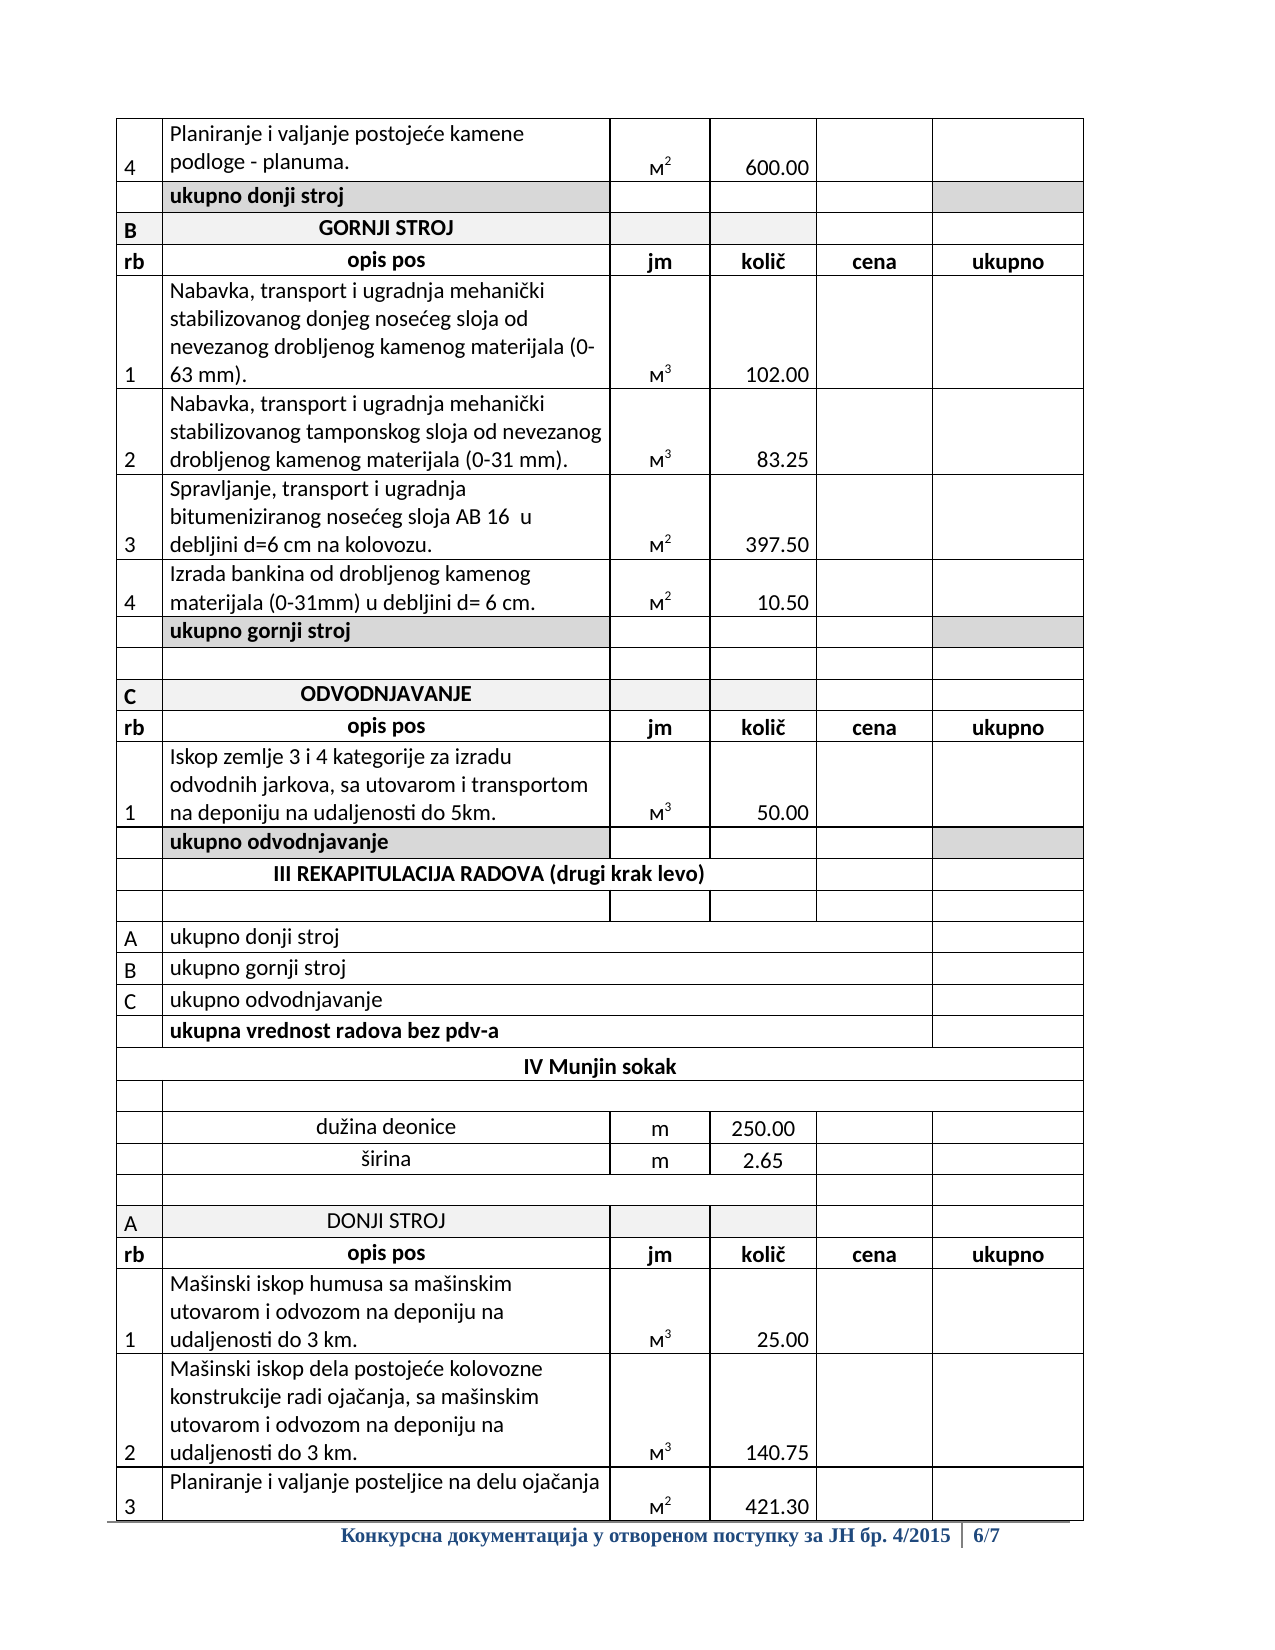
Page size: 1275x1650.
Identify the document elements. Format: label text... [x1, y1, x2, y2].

table_cell [817, 182, 932, 212]
table_cell [817, 617, 932, 647]
table_cell [711, 648, 816, 678]
table_cell [163, 1081, 1083, 1111]
table_cell A [117, 1206, 162, 1237]
table_cell 10.50 [711, 560, 816, 616]
table_cell [933, 985, 1083, 1015]
table_cell Iskop zemlje 3 i 4 kategorije za izradu odvodnih jarkova, sa utovarom i transportom na deponiju na udaljenosti do 5km. [163, 742, 609, 826]
table_cell ukupno odvodnjavanje [163, 828, 609, 858]
table_cell 140.75 [711, 1354, 816, 1466]
table_cell [933, 276, 1083, 388]
table_cell [933, 1468, 1083, 1520]
table_cell [817, 1144, 932, 1174]
table_cell širina [163, 1144, 609, 1174]
table_cell [817, 475, 932, 558]
table_cell [933, 891, 1083, 921]
table_cell 1 [117, 276, 162, 388]
table_cell [163, 648, 609, 678]
table_cell 421.30 [711, 1468, 816, 1520]
table_cell [933, 475, 1083, 558]
table_cell opis pos [163, 711, 609, 741]
table_cell jm [611, 1238, 709, 1268]
table_cell [611, 617, 709, 647]
table_cell cena [817, 711, 932, 741]
table_cell [933, 828, 1083, 858]
table_cell Planiranje i valjanje postojeće kamene podloge - planuma. [163, 119, 609, 181]
table_cell м2 [611, 475, 709, 558]
table_cell [933, 119, 1083, 181]
table_cell [711, 213, 816, 244]
table_cell 3 [117, 1468, 162, 1520]
table_cell [817, 276, 932, 388]
table_cell [933, 182, 1083, 212]
table_cell 1 [117, 742, 162, 826]
table_cell м3 [611, 1354, 709, 1466]
table_cell ukupno donji stroj [163, 182, 609, 212]
table_cell [817, 1112, 932, 1143]
table_cell B [117, 953, 162, 984]
table_cell Mašinski iskop humusa sa mašinskim utovarom i odvozom na deponiju na udaljenosti do 3 km. [163, 1269, 609, 1353]
table_cell [817, 742, 932, 826]
table_cell dužina deonice [163, 1112, 609, 1143]
table_cell B [117, 213, 162, 244]
table_cell [611, 1206, 709, 1237]
table_cell rb [117, 1238, 162, 1268]
table_cell ukupno [933, 1238, 1083, 1268]
table_cell C [117, 680, 162, 710]
table_cell [117, 1144, 162, 1174]
table_cell [817, 859, 932, 889]
table_cell jm [611, 711, 709, 741]
table_cell [933, 742, 1083, 826]
table_cell [817, 828, 932, 858]
table_cell količ [711, 245, 816, 275]
table_cell Nabavka, transport i ugradnja mehanički stabilizovanog donjeg nosećeg sloja od nevezanog drobljenog kamenog materijala (0-63 mm). [163, 276, 609, 388]
table_cell C [117, 985, 162, 1015]
table_cell [711, 891, 816, 921]
table_cell ukupno gornji stroj [163, 953, 932, 984]
table_cell [817, 213, 932, 244]
table_cell [817, 119, 932, 181]
table_cell [117, 859, 162, 889]
table_cell Mašinski iskop dela postojeće kolovozne konstrukcije radi ojačanja, sa mašinskim utovarom i odvozom na deponiju na udaljenosti do 3 km. [163, 1354, 609, 1466]
table_cell ukupno [933, 245, 1083, 275]
table_cell količ [711, 711, 816, 741]
table_cell rb [117, 245, 162, 275]
table_cell m [611, 1144, 709, 1174]
table_cell 3 [117, 475, 162, 558]
table_cell [933, 213, 1083, 244]
table_cell ukupno donji stroj [163, 922, 932, 952]
table_cell GORNJI STROJ [163, 213, 609, 244]
table_cell 600.00 [711, 119, 816, 181]
table_cell [817, 1269, 932, 1353]
table_cell rb [117, 711, 162, 741]
table_cell [933, 617, 1083, 647]
table_cell [933, 1016, 1083, 1047]
table_cell IV Munjin sokak [117, 1048, 1083, 1080]
table_cell opis pos [163, 1238, 609, 1268]
table_cell [117, 648, 162, 678]
table_cell [117, 1112, 162, 1143]
table_cell [163, 1175, 816, 1205]
table_cell cena [817, 1238, 932, 1268]
table_cell [117, 1175, 162, 1205]
table_cell [933, 680, 1083, 710]
table_cell cena [817, 245, 932, 275]
table_cell [611, 680, 709, 710]
table_cell [711, 828, 816, 858]
table_cell 4 [117, 119, 162, 181]
table_cell Spravljanje, transport i ugradnja bitumeniziranog nosećeg sloja AB 16 u debljini d=6 cm na kolovozu. [163, 475, 609, 558]
table_cell [117, 182, 162, 212]
table_cell 50.00 [711, 742, 816, 826]
table_cell [933, 922, 1083, 952]
table_cell [933, 1354, 1083, 1466]
table_cell [933, 1112, 1083, 1143]
table_cell 397.50 [711, 475, 816, 558]
table_cell [933, 1144, 1083, 1174]
table_cell [817, 1354, 932, 1466]
table_cell [933, 560, 1083, 616]
table_cell [117, 1081, 162, 1111]
table_cell [817, 1468, 932, 1520]
table_cell ukupno gornji stroj [163, 617, 609, 647]
table_cell [611, 182, 709, 212]
table_cell [711, 1206, 816, 1237]
table_cell [611, 648, 709, 678]
table_cell ukupno [933, 711, 1083, 741]
table_cell Nabavka, transport i ugradnja mehanički stabilizovanog tamponskog sloja od nevezanog drobljenog kamenog materijala (0-31 mm). [163, 389, 609, 473]
table_cell opis pos [163, 245, 609, 275]
table_cell м3 [611, 742, 709, 826]
table_cell [611, 828, 709, 858]
table_cell 25.00 [711, 1269, 816, 1353]
table_cell [933, 1269, 1083, 1353]
table_cell III REKAPITULACIJA RADOVA (drugi krak levo) [163, 859, 816, 889]
table_cell [933, 389, 1083, 473]
table_cell ukupno odvodnjavanje [163, 985, 932, 1015]
table_cell [611, 891, 709, 921]
table_cell 2 [117, 1354, 162, 1466]
table_cell 250.00 [711, 1112, 816, 1143]
table_cell [817, 389, 932, 473]
table_cell [817, 560, 932, 616]
table_cell ODVODNJAVANJE [163, 680, 609, 710]
table_cell м3 [611, 1269, 709, 1353]
table_cell [611, 213, 709, 244]
table_cell jm [611, 245, 709, 275]
table_cell [933, 648, 1083, 678]
table_cell [817, 891, 932, 921]
table_cell [711, 182, 816, 212]
table_cell 2 [117, 389, 162, 473]
table_cell 1 [117, 1269, 162, 1353]
table_cell м3 [611, 276, 709, 388]
table_cell ukupna vrednost radova bez pdv-a [163, 1016, 932, 1047]
table_cell м2 [611, 119, 709, 181]
table_cell [117, 828, 162, 858]
table_cell [817, 1175, 932, 1205]
table_cell [711, 680, 816, 710]
table_cell [933, 1175, 1083, 1205]
table_cell [817, 1206, 932, 1237]
table_cell [933, 1206, 1083, 1237]
table_cell 83.25 [711, 389, 816, 473]
table_cell količ [711, 1238, 816, 1268]
table_cell 4 [117, 560, 162, 616]
table_cell [117, 617, 162, 647]
table_cell 102.00 [711, 276, 816, 388]
table_cell [817, 680, 932, 710]
table_cell [933, 859, 1083, 889]
table_cell [163, 891, 609, 921]
table_cell м3 [611, 389, 709, 473]
table_cell DONJI STROJ [163, 1206, 609, 1237]
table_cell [163, 1468, 609, 1520]
table_cell [117, 1016, 162, 1047]
table_cell [117, 891, 162, 921]
table_cell м2 [611, 1468, 709, 1520]
table_cell [817, 648, 932, 678]
table_cell 2.65 [711, 1144, 816, 1174]
table_cell m [611, 1112, 709, 1143]
table_cell A [117, 922, 162, 952]
table_cell м2 [611, 560, 709, 616]
table_cell Izrada bankina od drobljenog kamenog materijala (0-31mm) u debljini d= 6 cm. [163, 560, 609, 616]
table_cell [933, 953, 1083, 984]
table_cell [711, 617, 816, 647]
